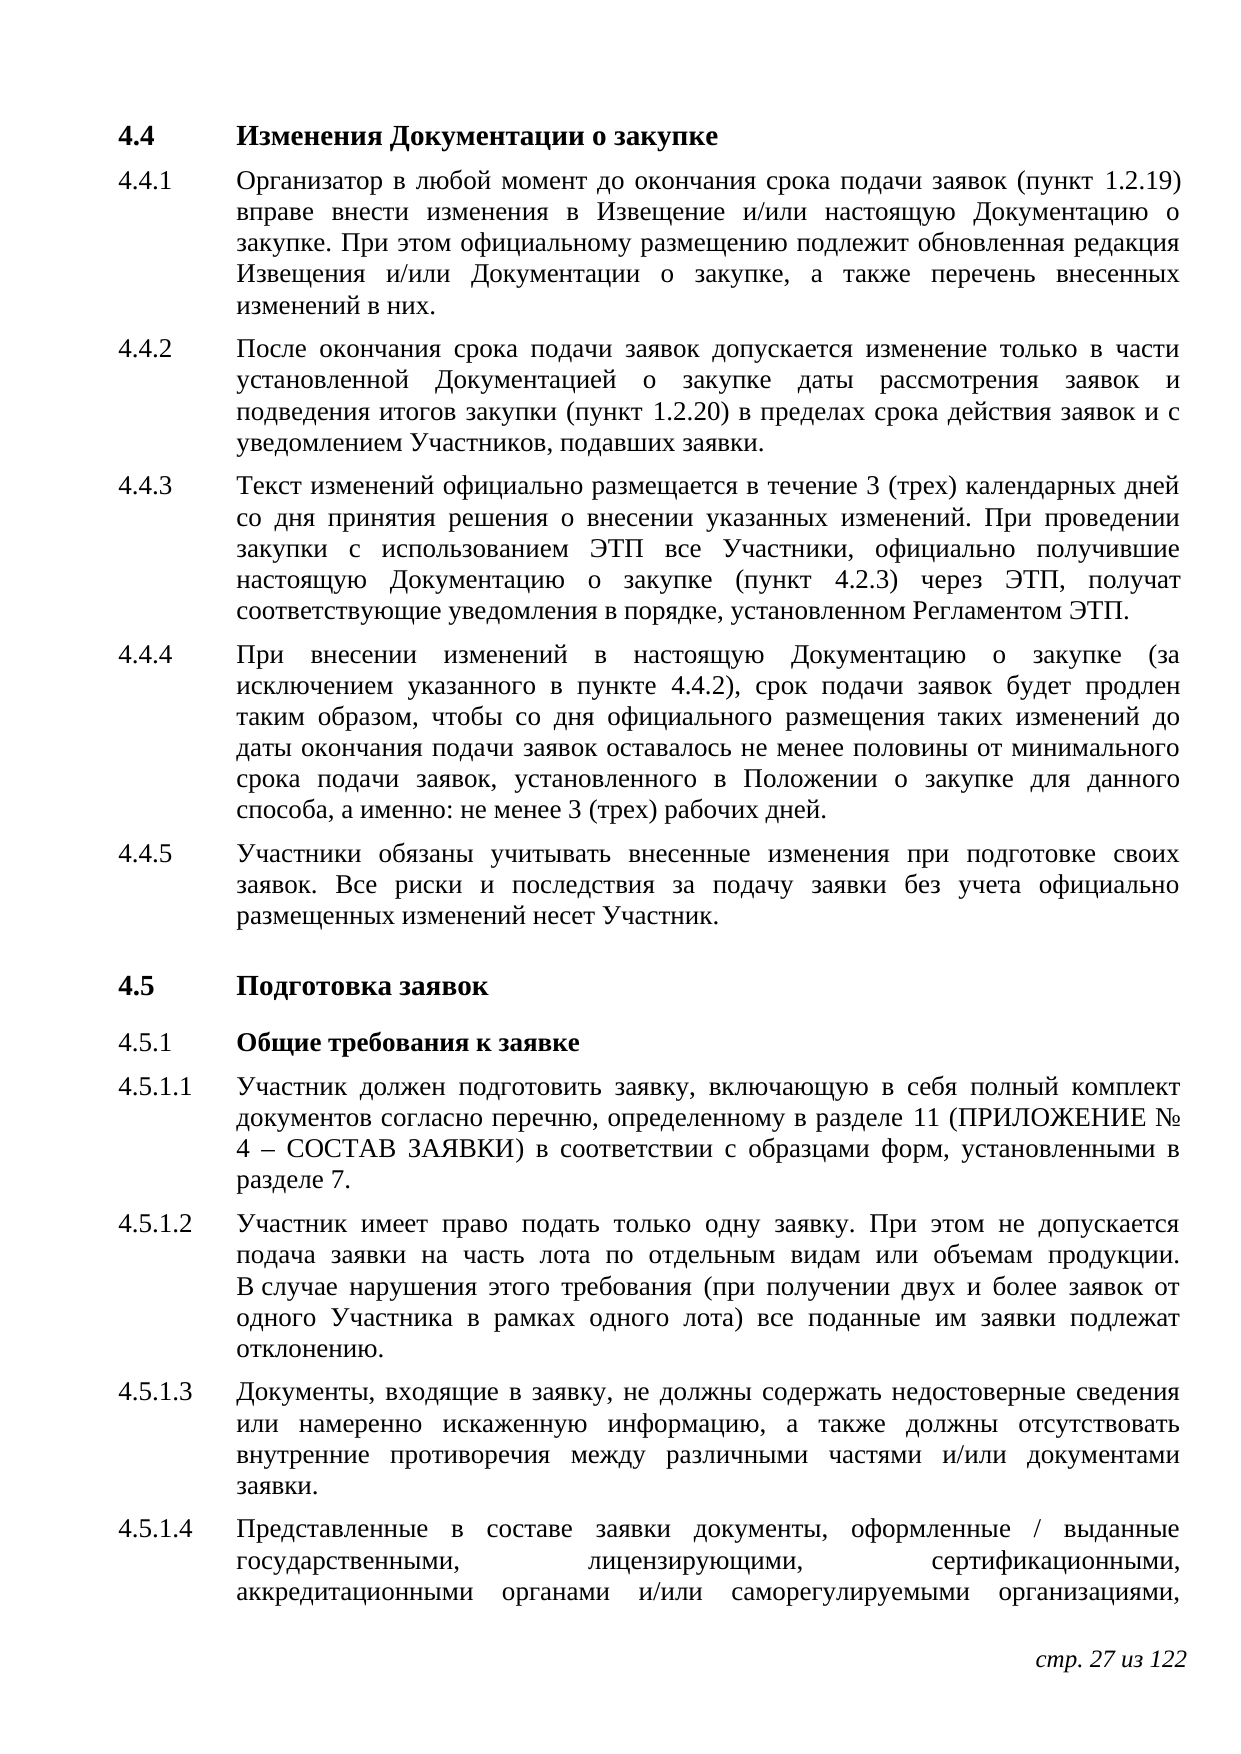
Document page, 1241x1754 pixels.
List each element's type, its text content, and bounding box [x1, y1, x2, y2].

subtitle Подготовка заявок [118, 968, 1181, 1002]
text Участники обязаны учитывать внесенные изменения при подготовке своих заявок. Все риски и последствия за подачу заявки без учета официально размещенных изменений несет Участник. [118, 837, 1181, 931]
text Общие требования к заявке [118, 1027, 1181, 1058]
list Участник должен подготовить заявку, включающую в себя полный комплект документов согласно перечню, определенному в разделе 11 (ПРИЛОЖЕНИЕ № 4 – СОСТАВ ЗАЯВКИ) в соответствии с образцами форм, установленными в разделе 7. [118, 1070, 1181, 1195]
list Участник имеет право подать только одну заявку. При этом не допускается подача заявки на часть лота по отдельным видам или объемам продукции. В случае нарушения этого требования (при получении двух и более заявок от одного Участника в рамках одного лота) все поданные им заявки подлежат отклонению. [118, 1207, 1181, 1363]
text Организатор в любой момент до окончания срока подачи заявок (пункт 1.2.19) вправе внести изменения в Извещение и/или настоящую Документацию о закупке. При этом официальному размещению подлежит обновленная редакция Извещения и/или Документации о закупке, а также перечень внесенных изменений в них. [118, 164, 1181, 320]
text После окончания срока подачи заявок допускается изменение только в части установленной Документацией о закупке даты рассмотрения заявок и подведения итогов закупки (пункт 1.2.20) в пределах срока действия заявок и с уведомлением Участников, подавших заявки. [118, 332, 1181, 457]
text Документы, входящие в заявку, не должны содержать недостоверные сведения или намеренно искаженную информацию, а также должны отсутствовать внутренние противоречия между различными частями и/или документами заявки. [118, 1376, 1181, 1500]
text При внесении изменений в настоящую Документацию о закупке (за исключением указанного в пункте 4.4.2), срок подачи заявок будет продлен таким образом, чтобы со дня официального размещения таких изменений до даты окончания подачи заявок оставалось не менее половины от минимального срока подачи заявок, установленного в Положении о закупке для данного способа, а именно: не менее 3 (трех) рабочих дней. [118, 638, 1181, 824]
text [118, 1513, 1181, 1606]
subtitle Изменения Документации о закупке [118, 118, 1181, 152]
text Текст изменений официально размещается в течение 3 (трех) календарных дней со дня принятия решения о внесении указанных изменений. При проведении закупки с использованием ЭТП все Участники, официально получившие настоящую Документацию о закупке (пункт 4.2.3) через ЭТП, получат соответствующие уведомления в порядке, установленном Регламентом ЭТП. [118, 469, 1181, 625]
